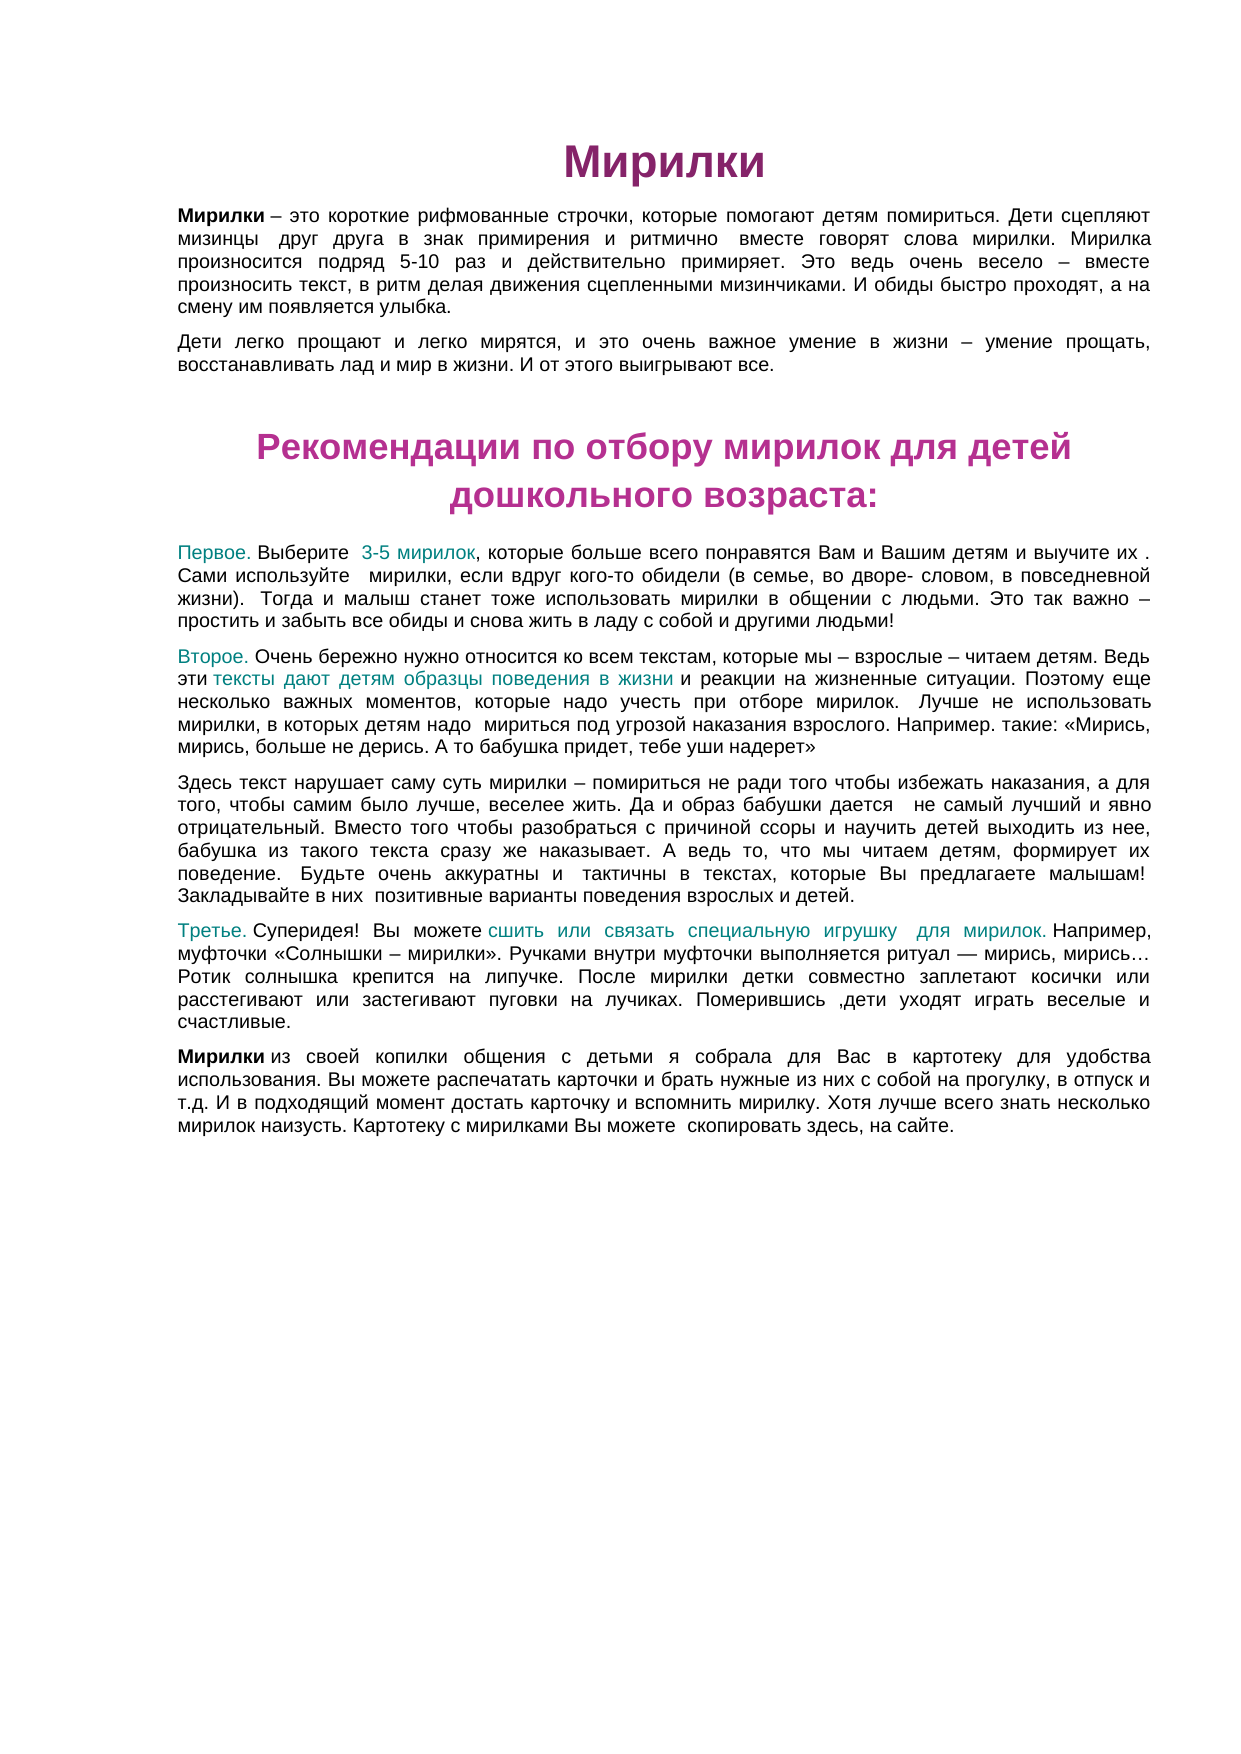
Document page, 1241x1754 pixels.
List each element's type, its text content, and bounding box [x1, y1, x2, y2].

text Второе. Очень бережно нужно относится ко всем текстам, которые мы – взрослые – читаем детям. Ведь эти тексты дают детям образцы поведения в жизни и реакции на жизненные ситуации. Поэтому еще несколько важных моментов, которые надо учесть при отборе мирилок. Лучше не использовать мирилки, в которых детям надо мириться под угрозой наказания взрослого. Например. такие: «Мирись, мирись, больше не дерись. А то бабушка придет, тебе уши надерет» [177, 644, 1152, 758]
text Первое. Выберите 3-5 мирилок, которые больше всего понравятся Вам и Вашим детям и выучите их . Сами используйте мирилки, если вдруг кого-то обидели (в семье, во дворе- словом, в повседневной жизни). Тогда и малыш станет тоже использовать мирилки в общении с людьми. Это так важно – простить и забыть все обиды и снова жить в ладу с собой и другими людьми! [177, 541, 1152, 632]
text Мирилки [177, 135, 1152, 188]
subtitle Рекомендации по отбору мирилок для детей дошкольного возраста: [177, 396, 1152, 515]
text Мирилки – это короткие рифмованные строчки, которые помогают детям помириться. Дети сцепляют мизинцы друг друга в знак примирения и ритмично вместе говорят слова мирилки. Мирилка произносится подряд 5-10 раз и действительно примиряет. Это ведь очень весело – вместе произносить текст, в ритм делая движения сцепленными мизинчиками. И обиды быстро проходят, а на смену им появляется улыбка. [177, 204, 1152, 318]
text Третье. Суперидея! Вы можете сшить или связать специальную игрушку для мирилок. Например, муфточки «Солнышки – мирилки». Ручками внутри муфточки выполняется ритуал — мирись, мирись… Ротик солнышка крепится на липучке. После мирилки детки совместно заплетают косички или расстегивают или застегивают пуговки на лучиках. Померившись ,дети уходят играть веселые и счастливые. [177, 919, 1152, 1033]
text Здесь текст нарушает саму суть мирилки – помириться не ради того чтобы избежать наказания, а для того, чтобы самим было лучше, веселее жить. Да и образ бабушки дается не самый лучший и явно отрицательный. Вместо того чтобы разобраться с причиной ссоры и научить детей выходить из нее, бабушка из такого текста сразу же наказывает. А ведь то, что мы читаем детям, формирует их поведение. Будьте очень аккуратны и тактичны в текстах, которые Вы предлагаете малышам! Закладывайте в них позитивные варианты поведения взрослых и детей. [177, 771, 1152, 907]
text Дети легко прощают и легко мирятся, и это очень важное умение в жизни – умение прощать, восстанавливать лад и мир в жизни. И от этого выигрывают все. [177, 330, 1152, 376]
text Мирилки из своей копилки общения с детьми я собрала для Вас в картотеку для удобства использования. Вы можете распечатать карточки и брать нужные из них с собой на прогулку, в отпуск и т.д. И в подходящий момент достать карточку и вспомнить мирилку. Хотя лучше всего знать несколько мирилок наизусть. Картотеку с мирилками Вы можете скопировать здесь, на сайте. [177, 1045, 1152, 1136]
